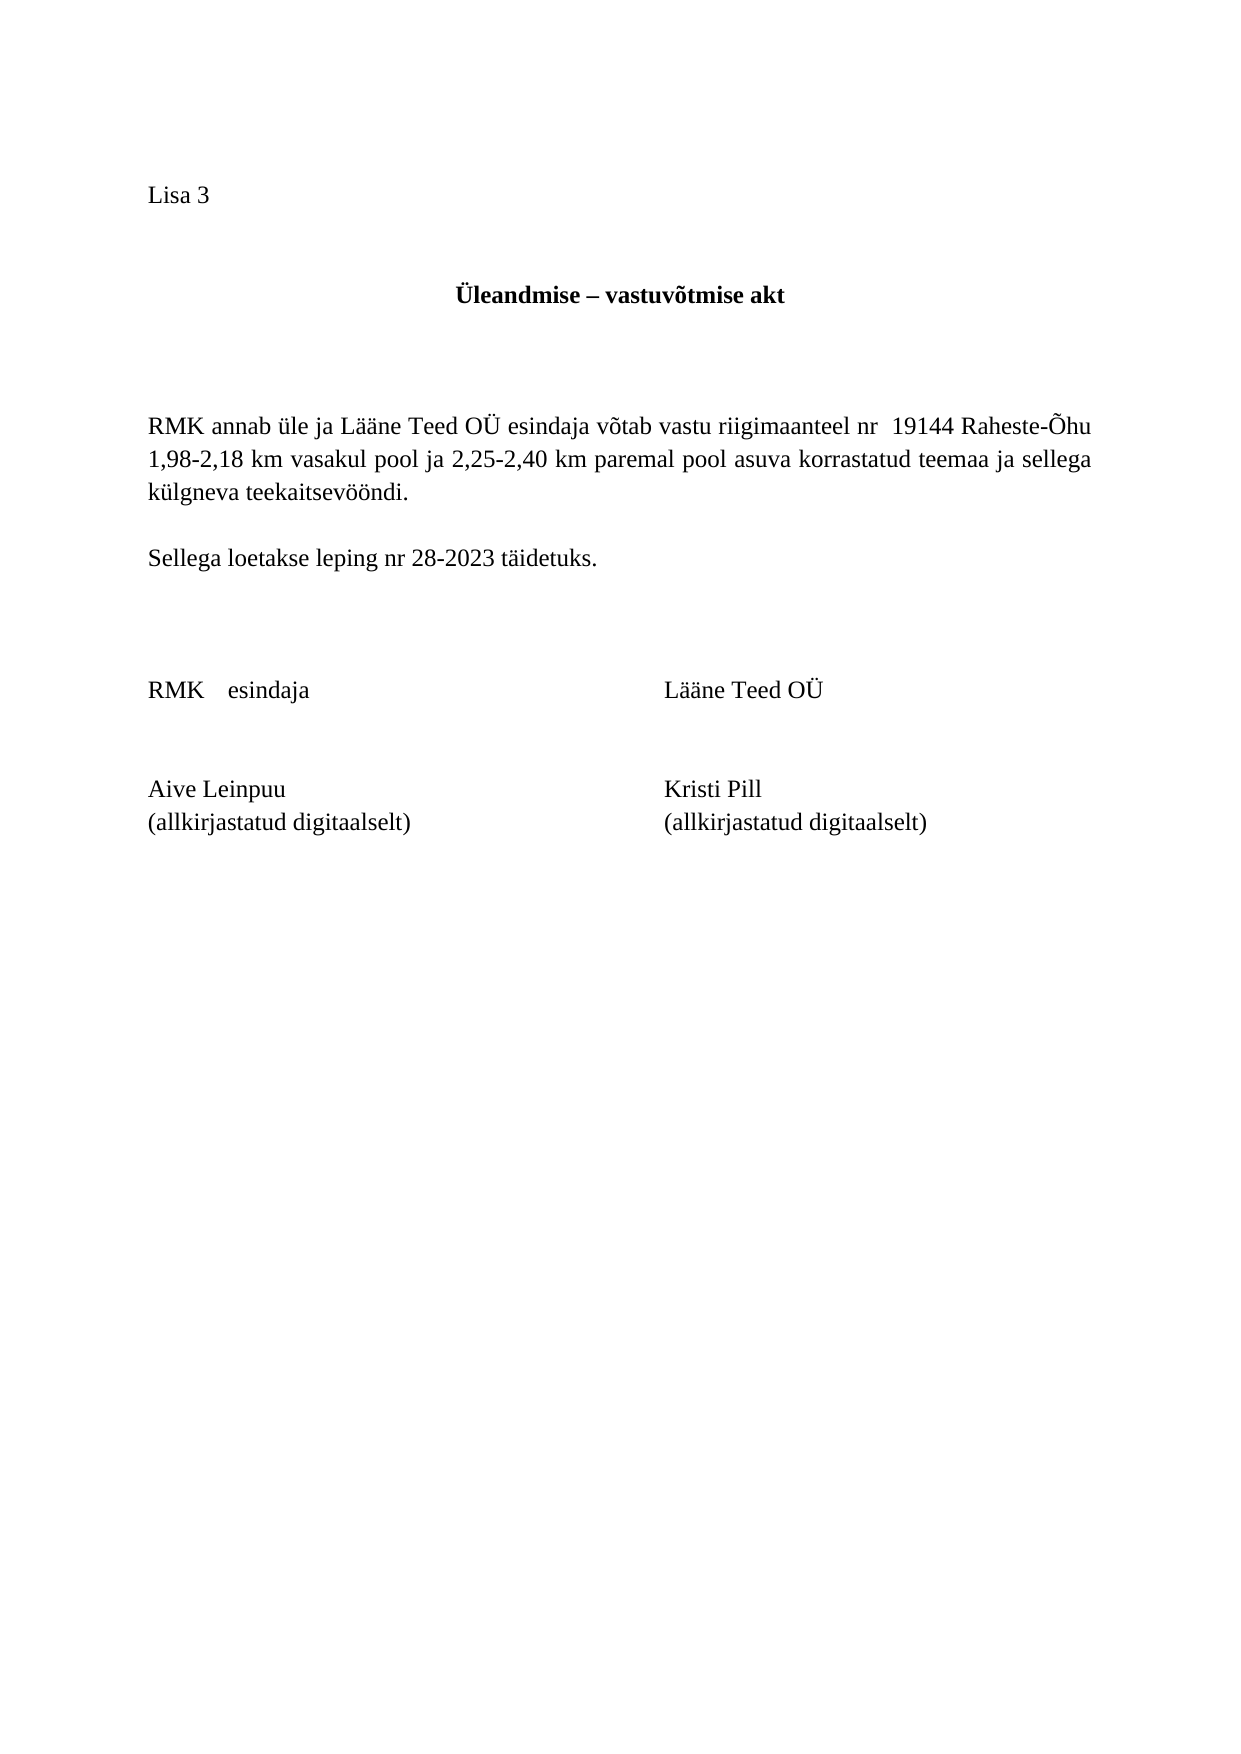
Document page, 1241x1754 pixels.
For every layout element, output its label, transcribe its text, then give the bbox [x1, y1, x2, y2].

text Sellega loetakse leping nr 28-2023 täidetuks. [148, 543, 1093, 572]
text RMK esindaja Lääne Teed OÜ [148, 675, 1093, 704]
text Aive Leinpuu Kristi Pill [148, 774, 1093, 803]
text Lisa 3 [148, 181, 1093, 209]
text (allkirjastatud digitaalselt) (allkirjastatud digitaalselt) [148, 807, 1093, 836]
text Üleandmise – vastuvõtmise akt [148, 280, 1093, 308]
text RMK annab üle ja Lääne Teed OÜ esindaja võtab vastu riigimaanteel nr 19144 Raheste-Õhu 1,98-2,18 km vasakul pool ja 2,25-2,40 km paremal pool asuva korrastatud teemaa ja sellega külgneva teekaitsevööndi. [148, 411, 1093, 506]
